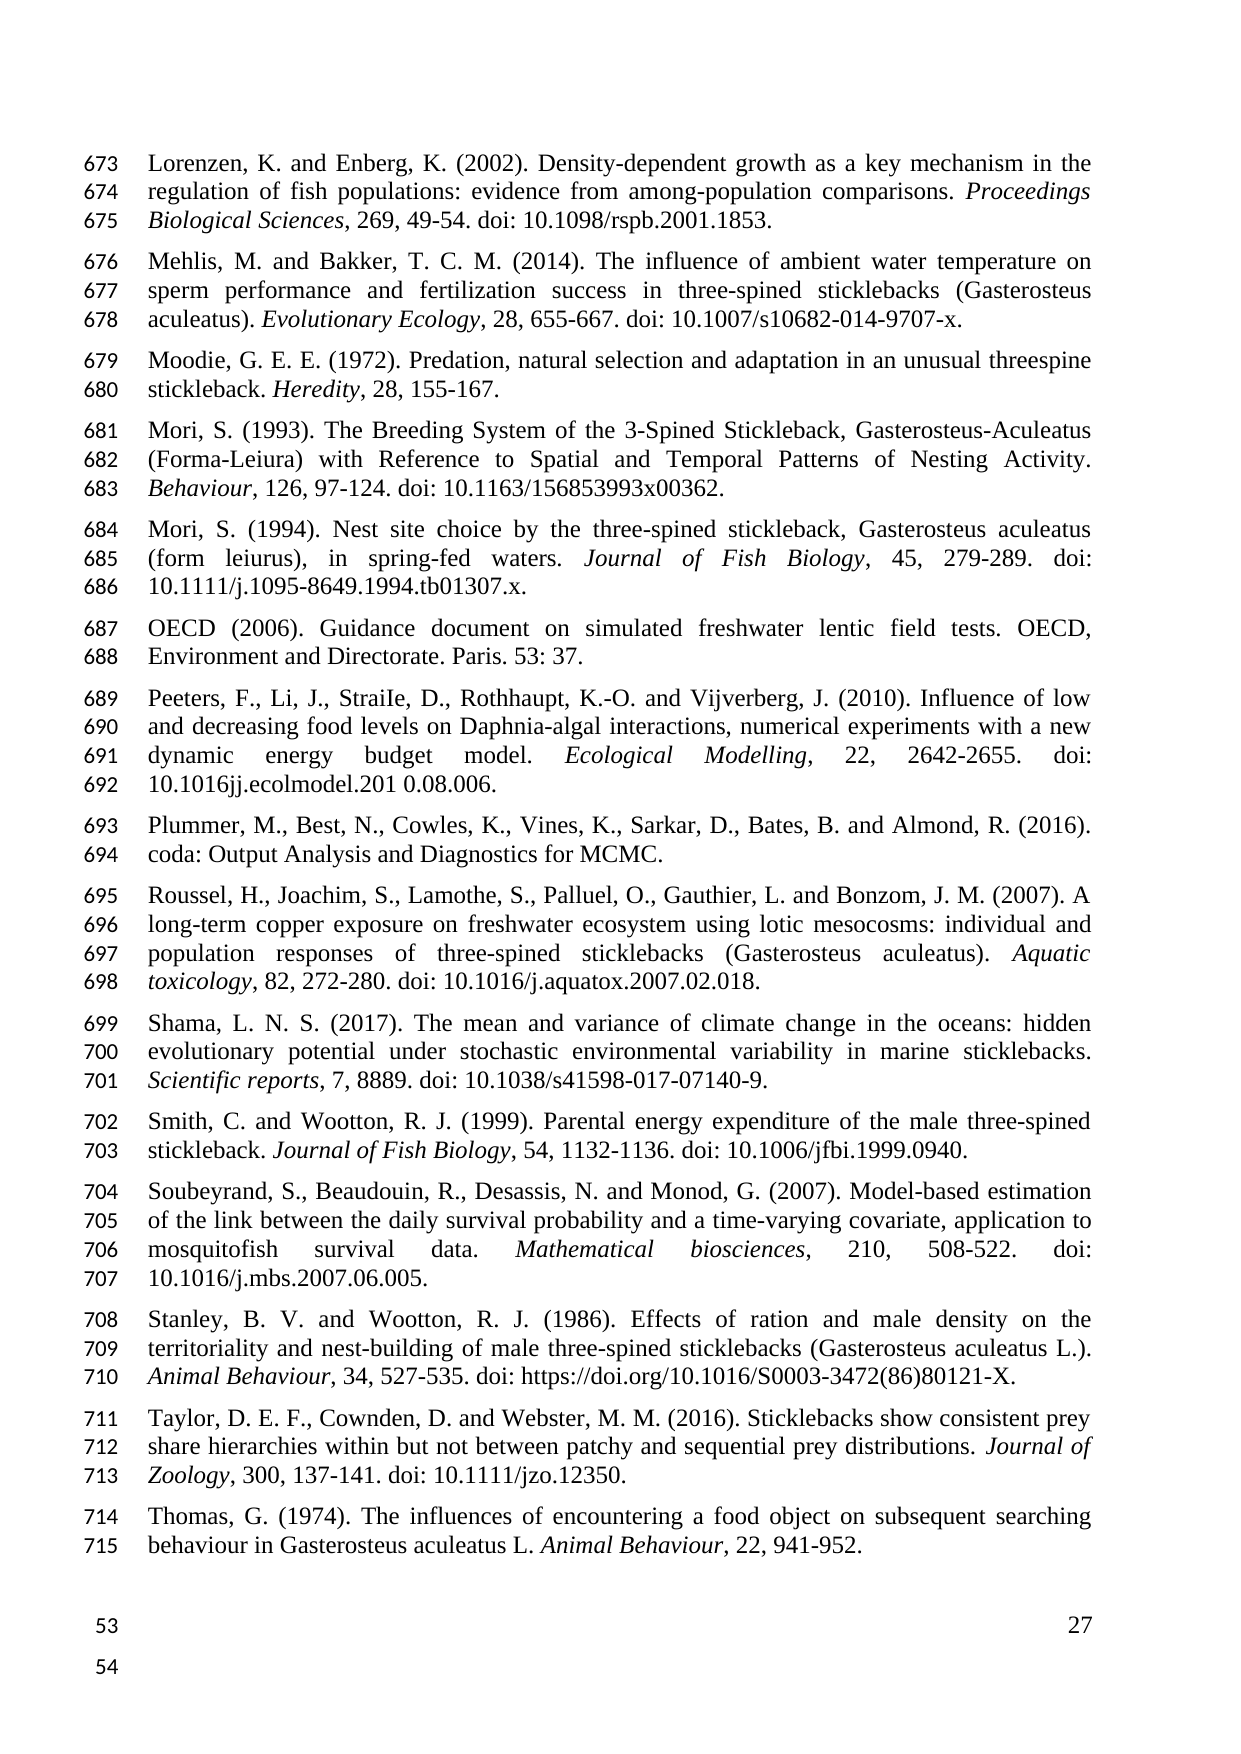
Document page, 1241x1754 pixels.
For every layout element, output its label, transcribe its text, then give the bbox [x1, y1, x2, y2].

text Mehlis, M. and Bakker, T. C. M. (2014). The influence of ambient water temperature on sperm performance and fertilization success in three-spined sticklebacks (Gasterosteus aculeatus). Evolutionary Ecology, 28, 655-667. doi: 10.1007/s10682-014-9707-x. [148, 246, 1093, 333]
text Mori, S. (1994). Nest site choice by the three-spined stickleback, Gasterosteus aculeatus (form leiurus), in spring-fed waters. Journal of Fish Biology, 45, 279-289. doi: 10.1111/j.1095-8649.1994.tb01307.x. [148, 514, 1093, 600]
text Stanley, B. V. and Wootton, R. J. (1986). Effects of ration and male density on the territoriality and nest-building of male three-spined sticklebacks (Gasterosteus aculeatus L.). Animal Behaviour, 34, 527-535. doi: https://doi.org/10.1016/S0003-3472(86)80121-X. [148, 1304, 1093, 1390]
text OECD (2006). Guidance document on simulated freshwater lentic field tests. OECD, Environment and Directorate. Paris. 53: 37. [148, 613, 1093, 670]
text Smith, C. and Wootton, R. J. (1999). Parental energy expenditure of the male three-spined stickleback. Journal of Fish Biology, 54, 1132-1136. doi: 10.1006/jfbi.1999.0940. [148, 1106, 1093, 1164]
text Plummer, M., Best, N., Cowles, K., Vines, K., Sarkar, D., Bates, B. and Almond, R. (2016). coda: Output Analysis and Diagnostics for MCMC. [148, 810, 1093, 868]
text Peeters, F., Li, J., StraiIe, D., Rothhaupt, K.-O. and Vijverberg, J. (2010). Influence of low and decreasing food levels on Daphnia-algal interactions, numerical experiments with a new dynamic energy budget model. Ecological Modelling, 22, 2642-2655. doi: 10.1016jj.ecolmodel.201 0.08.006. [148, 683, 1093, 798]
text Mori, S. (1993). The Breeding System of the 3-Spined Stickleback, Gasterosteus-Aculeatus (Forma-Leiura) with Reference to Spatial and Temporal Patterns of Nesting Activity. Behaviour, 126, 97-124. doi: 10.1163/156853993x00362. [148, 415, 1093, 501]
text Soubeyrand, S., Beaudouin, R., Desassis, N. and Monod, G. (2007). Model-based estimation of the link between the daily survival probability and a time-varying covariate, application to mosquitofish survival data. Mathematical biosciences, 210, 508-522. doi: 10.1016/j.mbs.2007.06.005. [148, 1176, 1093, 1291]
text Taylor, D. E. F., Cownden, D. and Webster, M. M. (2016). Sticklebacks show consistent prey share hierarchies within but not between patchy and sequential prey distributions. Journal of Zoology, 300, 137-141. doi: 10.1111/jzo.12350. [148, 1403, 1093, 1489]
text Roussel, H., Joachim, S., Lamothe, S., Palluel, O., Gauthier, L. and Bonzom, J. M. (2007). A long-term copper exposure on freshwater ecosystem using lotic mesocosms: individual and population responses of three-spined sticklebacks (Gasterosteus aculeatus). Aquatic toxicology, 82, 272-280. doi: 10.1016/j.aquatox.2007.02.018. [148, 880, 1093, 995]
text Moodie, G. E. E. (1972). Predation, natural selection and adaptation in an unusual threespine stickleback. Heredity, 28, 155-167. [148, 345, 1093, 403]
text Shama, L. N. S. (2017). The mean and variance of climate change in the oceans: hidden evolutionary potential under stochastic environmental variability in marine sticklebacks. Scientific reports, 7, 8889. doi: 10.1038/s41598-017-07140-9. [148, 1008, 1093, 1094]
text Thomas, G. (1974). The influences of encountering a food object on subsequent searching behaviour in Gasterosteus aculeatus L. Animal Behaviour, 22, 941-952. [148, 1501, 1093, 1559]
text Lorenzen, K. and Enberg, K. (2002). Density-dependent growth as a key mechanism in the regulation of fish populations: evidence from among-population comparisons. Proceedings Biological Sciences, 269, 49-54. doi: 10.1098/rspb.2001.1853. [148, 148, 1093, 234]
